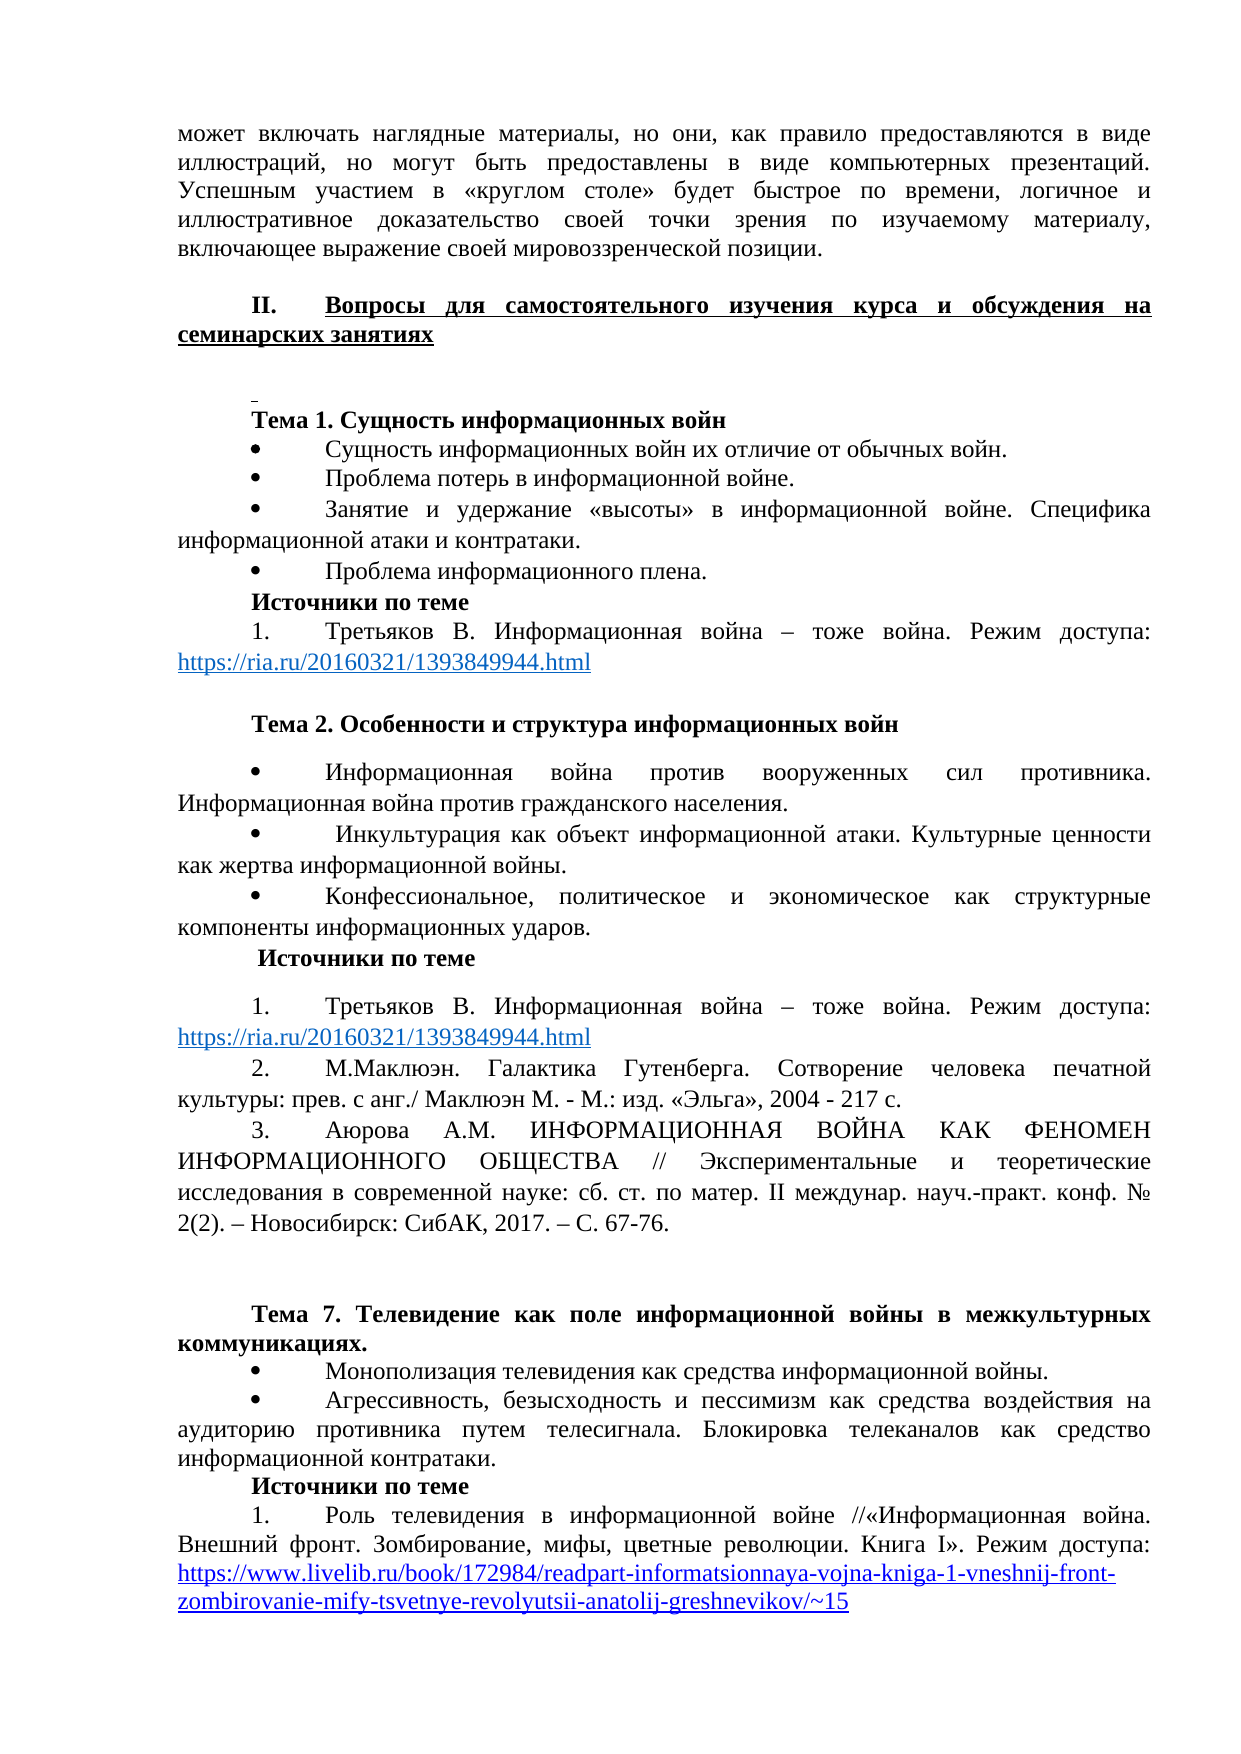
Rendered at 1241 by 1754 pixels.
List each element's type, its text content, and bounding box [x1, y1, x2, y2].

list Монополизация телевидения как средства информационной войны. [177, 1356, 1152, 1385]
list Третьяков В. Информационная война – тоже война. Режим доступа: https://ria.ru/20160321/1393849944.html [177, 991, 1152, 1051]
list Проблема потерь в информационной войне. [177, 463, 1152, 492]
text Источники по теме [177, 1471, 1152, 1500]
list Аюрова А.М. ИНФОРМАЦИОННАЯ ВОЙНА КАК ФЕНОМЕН ИНФОРМАЦИОННОГО ОБЩЕСТВА // Экспериментальные и теоретические исследования в современной науке: сб. ст. по матер. II междунар. науч.-практ. конф. № 2(2). – Новосибирск: СибАК, 2017. – С. 67-76. [177, 1115, 1152, 1237]
list Проблема информационного плена. [177, 556, 1152, 585]
text Источники по теме [177, 587, 1152, 616]
list Вопросы для самостоятельного изучения курса и обсуждения на семинарских занятиях [177, 291, 1152, 348]
list М.Маклюэн. Галактика Гутенберга. Сотворение человека печатной культуры: прев. с анг./ Маклюэн М. - М.: изд. «Эльга», 2004 - 217 с. [177, 1053, 1152, 1113]
text Тема 7. Телевидение как поле информационной войны в межкультурных коммуникациях. [177, 1299, 1152, 1356]
list Конфессиональное, политическое и экономическое как структурные компоненты информационных ударов. [177, 881, 1152, 941]
text Тема 2. Особенности и структура информационных войн [177, 709, 1152, 738]
list Агрессивность, безысходность и пессимизм как средства воздействия на аудиторию противника путем телесигнала. Блокировка телеканалов как средство информационной контратаки. [177, 1385, 1152, 1471]
list Информационная война против вооруженных сил противника. Информационная война против гражданского населения. [177, 757, 1152, 817]
list Третьяков В. Информационная война – тоже война. Режим доступа: https://ria.ru/20160321/1393849944.html [177, 616, 1152, 676]
list Инкультурация как объект информационной атаки. Культурные ценности как жертва информационной войны. [177, 819, 1152, 879]
list Занятие и удержание «высоты» в информационной войне. Специфика информационной атаки и контратаки. [177, 494, 1152, 554]
text Тема 1. Сущность информационных войн [177, 406, 1152, 434]
text Источники по теме [177, 943, 1152, 972]
list Роль телевидения в информационной войне //«Информационная война. Внешний фронт. Зомбирование, мифы, цветные революции. Книга I». Режим доступа: https://www.livelib.ru/book/172984/readpart-informatsionnaya-vojna-kniga-1-vneshnij-front-zombirovanie-mify-tsvetnye-revolyutsii-anatolij-greshnevikov/~15 [177, 1500, 1152, 1615]
list Сущность информационных войн их отличие от обычных войн. [177, 434, 1152, 463]
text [177, 118, 1152, 262]
